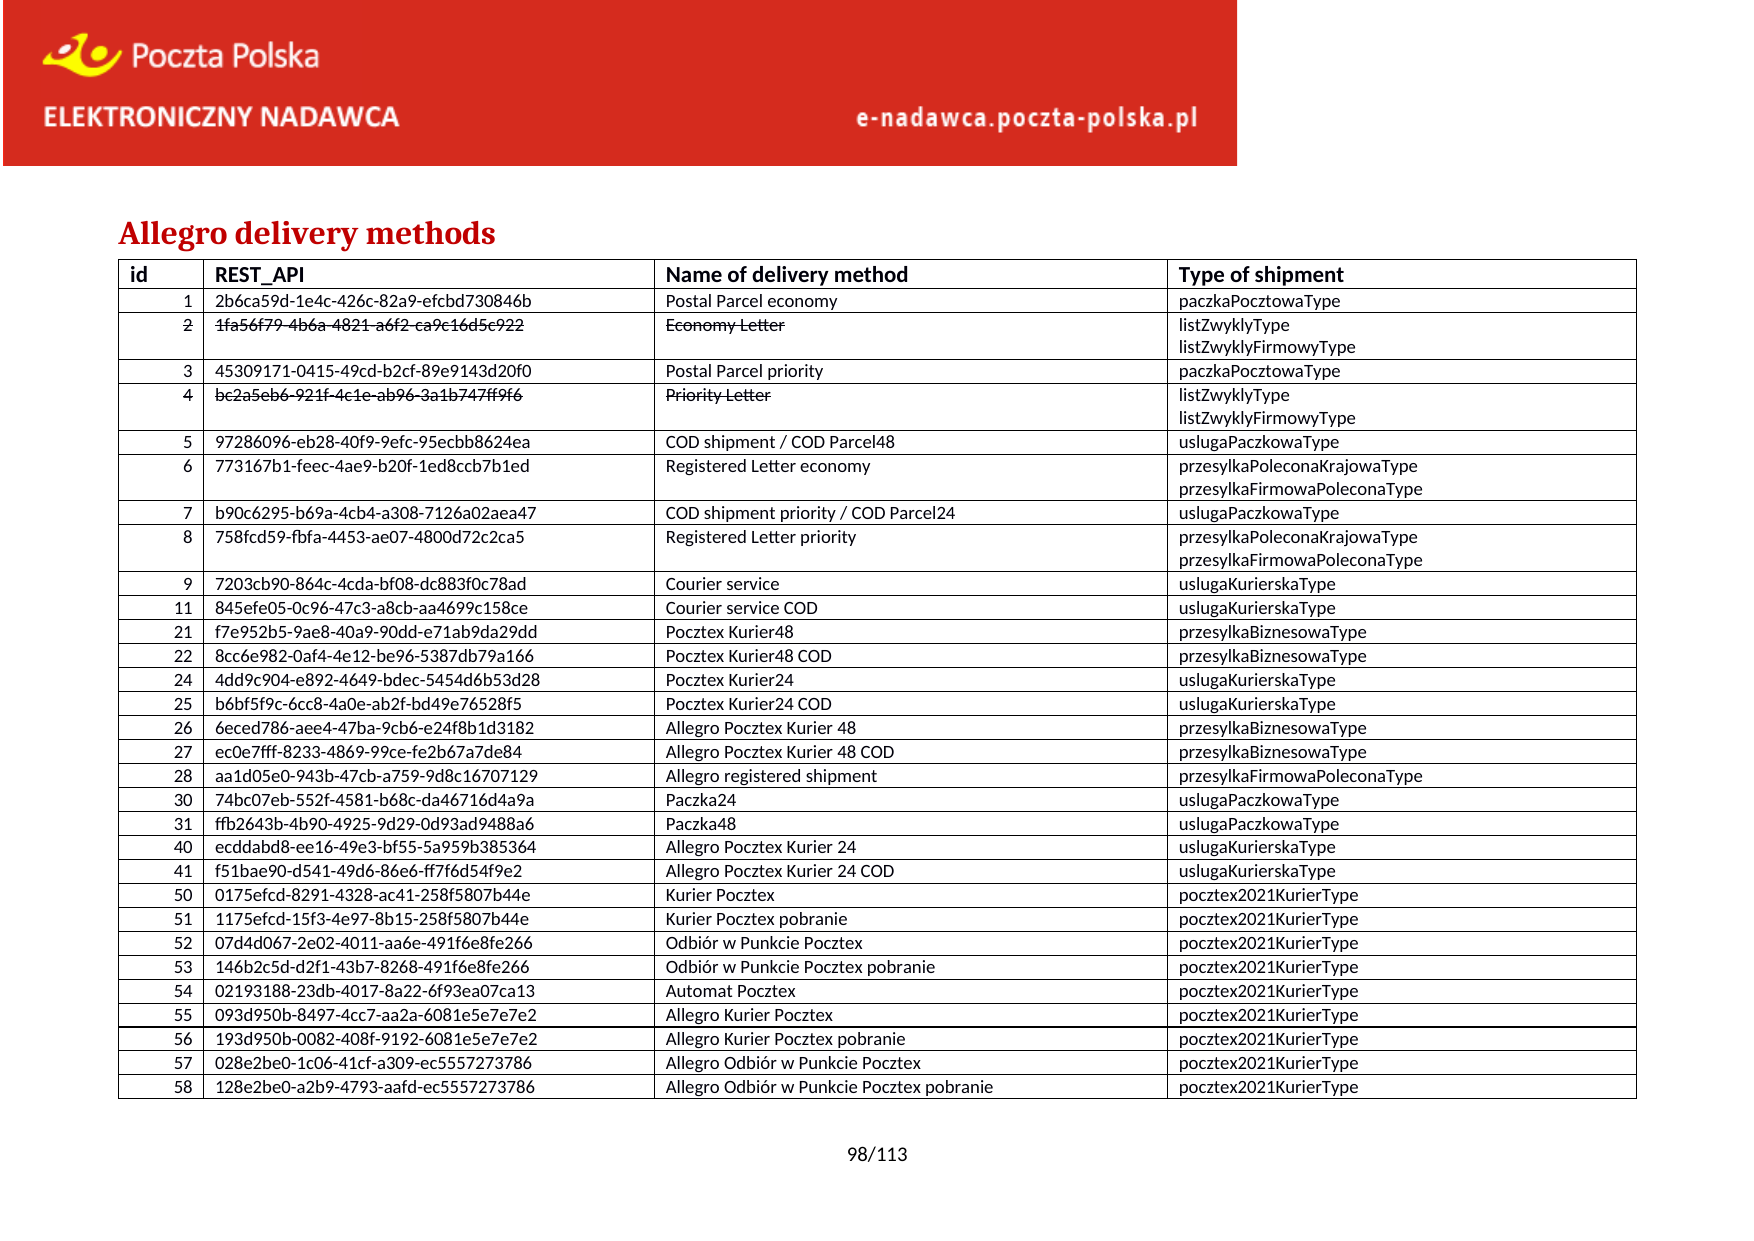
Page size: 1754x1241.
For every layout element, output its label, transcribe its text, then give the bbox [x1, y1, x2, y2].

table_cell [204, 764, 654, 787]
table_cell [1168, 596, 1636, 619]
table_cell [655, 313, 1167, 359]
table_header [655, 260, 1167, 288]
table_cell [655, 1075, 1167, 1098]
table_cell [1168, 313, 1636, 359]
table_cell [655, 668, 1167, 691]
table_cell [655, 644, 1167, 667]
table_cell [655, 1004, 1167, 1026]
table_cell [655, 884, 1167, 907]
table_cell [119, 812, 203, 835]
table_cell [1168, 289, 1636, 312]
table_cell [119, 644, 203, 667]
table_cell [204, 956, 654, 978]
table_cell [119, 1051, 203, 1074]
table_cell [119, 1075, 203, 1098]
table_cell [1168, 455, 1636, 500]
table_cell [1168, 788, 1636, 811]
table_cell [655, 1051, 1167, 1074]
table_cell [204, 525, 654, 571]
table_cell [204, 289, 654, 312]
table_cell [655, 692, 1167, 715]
picture [3, 0, 1238, 166]
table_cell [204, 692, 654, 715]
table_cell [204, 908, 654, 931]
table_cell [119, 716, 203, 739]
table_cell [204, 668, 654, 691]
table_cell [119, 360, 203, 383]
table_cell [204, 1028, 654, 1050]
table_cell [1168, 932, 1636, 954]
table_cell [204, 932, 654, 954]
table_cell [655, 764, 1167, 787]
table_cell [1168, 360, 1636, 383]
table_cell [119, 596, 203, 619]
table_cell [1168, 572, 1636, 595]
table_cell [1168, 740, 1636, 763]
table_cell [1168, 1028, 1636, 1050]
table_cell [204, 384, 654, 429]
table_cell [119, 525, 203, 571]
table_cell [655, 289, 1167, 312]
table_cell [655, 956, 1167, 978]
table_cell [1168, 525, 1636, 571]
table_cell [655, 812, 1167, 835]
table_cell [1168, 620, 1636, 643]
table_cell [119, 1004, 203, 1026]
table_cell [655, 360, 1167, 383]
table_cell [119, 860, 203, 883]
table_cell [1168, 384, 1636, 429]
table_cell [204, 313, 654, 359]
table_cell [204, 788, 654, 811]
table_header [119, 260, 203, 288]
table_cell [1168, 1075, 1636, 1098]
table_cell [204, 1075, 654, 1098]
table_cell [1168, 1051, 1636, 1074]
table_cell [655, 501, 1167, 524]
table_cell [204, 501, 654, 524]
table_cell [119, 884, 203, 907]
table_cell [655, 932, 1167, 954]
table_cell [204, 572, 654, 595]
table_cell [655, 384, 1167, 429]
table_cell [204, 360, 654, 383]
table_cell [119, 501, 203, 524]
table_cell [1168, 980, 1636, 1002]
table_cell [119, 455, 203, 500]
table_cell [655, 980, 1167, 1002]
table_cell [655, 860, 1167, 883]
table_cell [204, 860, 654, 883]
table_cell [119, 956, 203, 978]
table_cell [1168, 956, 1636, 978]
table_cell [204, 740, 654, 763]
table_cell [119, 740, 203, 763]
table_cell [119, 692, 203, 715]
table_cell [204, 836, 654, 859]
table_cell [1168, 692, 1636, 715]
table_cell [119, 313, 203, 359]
subtitle Allegro delivery methods [118, 215, 1636, 253]
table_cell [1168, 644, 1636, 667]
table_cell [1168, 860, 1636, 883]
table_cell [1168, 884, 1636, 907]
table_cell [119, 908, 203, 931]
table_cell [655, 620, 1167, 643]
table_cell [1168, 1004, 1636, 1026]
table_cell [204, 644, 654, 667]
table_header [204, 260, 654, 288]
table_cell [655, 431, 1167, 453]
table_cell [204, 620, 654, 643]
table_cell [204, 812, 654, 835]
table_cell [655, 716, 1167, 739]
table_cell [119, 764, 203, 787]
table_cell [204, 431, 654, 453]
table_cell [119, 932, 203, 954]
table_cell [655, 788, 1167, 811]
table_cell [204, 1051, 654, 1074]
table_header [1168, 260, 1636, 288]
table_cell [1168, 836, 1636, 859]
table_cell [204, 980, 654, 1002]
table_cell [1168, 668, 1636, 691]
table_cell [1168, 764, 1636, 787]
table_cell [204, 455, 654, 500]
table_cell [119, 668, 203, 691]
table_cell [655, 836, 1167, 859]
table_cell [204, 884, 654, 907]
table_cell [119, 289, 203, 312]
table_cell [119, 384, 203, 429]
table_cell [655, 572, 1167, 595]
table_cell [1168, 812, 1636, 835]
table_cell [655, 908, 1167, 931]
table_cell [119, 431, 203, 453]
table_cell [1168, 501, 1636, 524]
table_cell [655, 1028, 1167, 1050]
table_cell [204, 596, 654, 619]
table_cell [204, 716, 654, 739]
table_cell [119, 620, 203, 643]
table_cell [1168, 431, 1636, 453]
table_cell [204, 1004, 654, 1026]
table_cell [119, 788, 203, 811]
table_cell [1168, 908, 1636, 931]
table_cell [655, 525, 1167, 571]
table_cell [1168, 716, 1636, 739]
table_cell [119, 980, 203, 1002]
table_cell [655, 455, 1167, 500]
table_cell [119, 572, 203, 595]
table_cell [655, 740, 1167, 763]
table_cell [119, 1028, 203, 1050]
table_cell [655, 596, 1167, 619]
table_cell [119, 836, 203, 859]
